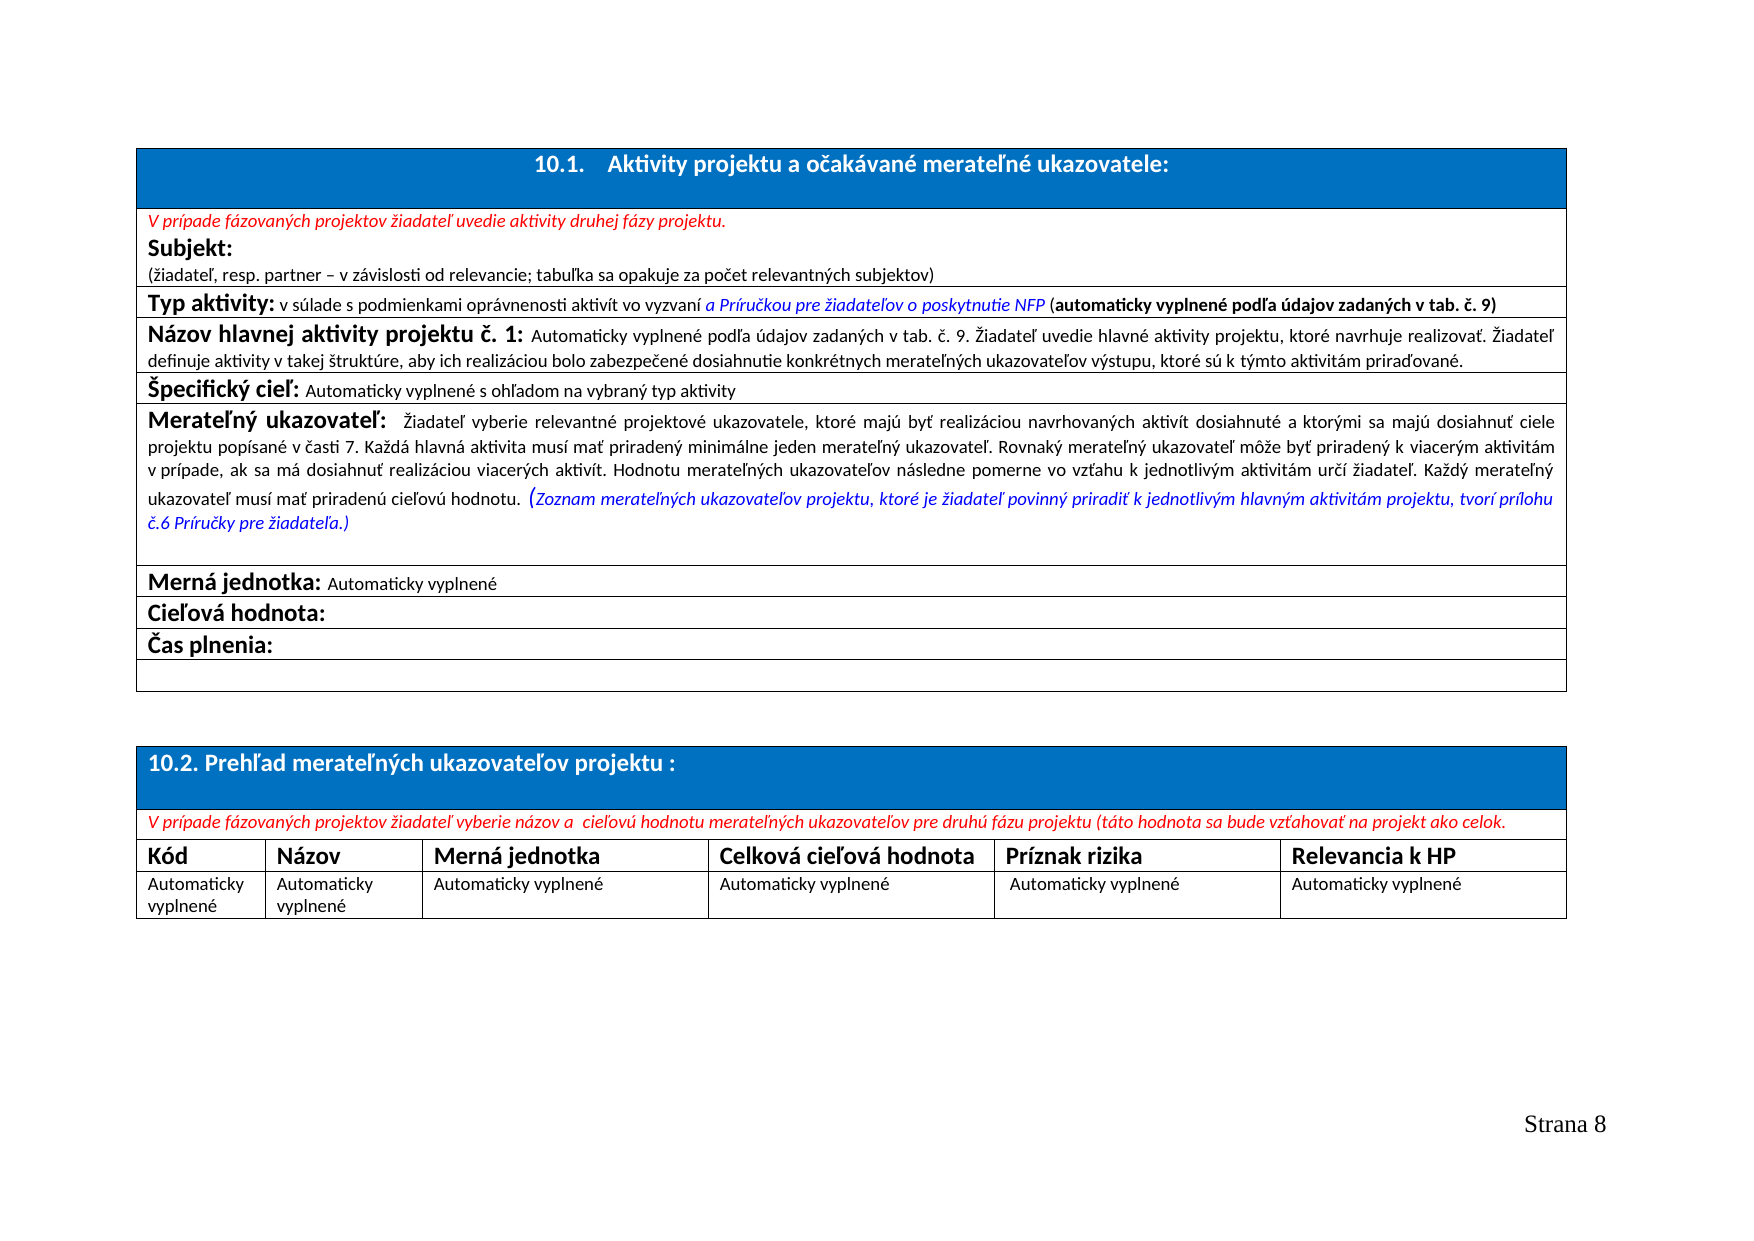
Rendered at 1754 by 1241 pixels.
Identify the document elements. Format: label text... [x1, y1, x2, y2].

table_cell V prípade fázovaných projektov žiadateľ vyberie názov a cieľovú hodnotu merateľných ukazovateľov pre druhú fázu projektu (táto hodnota sa bude vzťahovať na projekt ako celok. [137, 810, 1566, 839]
table_cell Typ aktivity: v súlade s podmienkami oprávnenosti aktivít vo vyzvaní a Príručkou pre žiadateľov o poskytnutie NFP (automaticky vyplnené podľa údajov zadaných v tab. č. 9) [137, 287, 1566, 317]
table_cell Automaticky vyplnené [1281, 872, 1566, 917]
table_cell Cieľová hodnota: [137, 597, 1566, 628]
table_cell Názov hlavnej aktivity projektu č. 1: Automaticky vyplnené podľa údajov zadaných v tab. č. 9. Žiadateľ uvedie hlavné aktivity projektu, ktoré navrhuje realizovať. Žiadateľ definuje aktivity v takej štruktúre, aby ich realizáciou bolo zabezpečené dosiahnutie konkrétnych merateľných ukazovateľov výstupu, ktoré sú k týmto aktivitám priraďované. [137, 318, 1566, 372]
table_cell Automaticky vyplnené [995, 872, 1280, 917]
table_cell Čas plnenia: [137, 629, 1566, 659]
table_cell Automaticky vyplnené [137, 872, 265, 917]
table_cell Relevancia k HP [1281, 840, 1566, 871]
table_header 10.1. Aktivity projektu a očakávané merateľné ukazovatele: [137, 149, 1566, 208]
table_cell Automaticky vyplnené [423, 872, 708, 917]
table_cell Kód [137, 840, 265, 871]
table_cell [137, 660, 1566, 691]
table_cell Celková cieľová hodnota [709, 840, 994, 871]
table_cell Merná jednotka: Automaticky vyplnené [137, 566, 1566, 596]
table_cell Názov [266, 840, 422, 871]
table_header 10.2. Prehľad merateľných ukazovateľov projektu : [137, 747, 1566, 809]
table_cell Špecifický cieľ: Automaticky vyplnené s ohľadom na vybraný typ aktivity [137, 373, 1566, 403]
table_cell Merná jednotka [423, 840, 708, 871]
table_cell Merateľný ukazovateľ: Žiadateľ vyberie relevantné projektové ukazovatele, ktoré majú byť realizáciou navrhovaných aktivít dosiahnuté a ktorými sa majú dosiahnuť ciele projektu popísané v časti 7. Každá hlavná aktivita musí mať priradený minimálne jeden merateľný ukazovateľ. Rovnaký merateľný ukazovateľ môže byť priradený k viacerým aktivitám v prípade, ak sa má dosiahnuť realizáciou viacerých aktivít. Hodnotu merateľných ukazovateľov následne pomerne vo vzťahu k jednotlivým aktivitám určí žiadateľ. Každý merateľný ukazovateľ musí mať priradenú cieľovú hodnotu. (Zoznam merateľných ukazovateľov projektu, ktoré je žiadateľ povinný priradiť k jednotlivým hlavným aktivitám projektu, tvorí prílohu č.6 Príručky pre žiadateľa.) [137, 404, 1566, 565]
table_cell Príznak rizika [995, 840, 1280, 871]
table_cell Automaticky vyplnené [709, 872, 994, 917]
table_cell V prípade fázovaných projektov žiadateľ uvedie aktivity druhej fázy projektu. Subjekt: (žiadateľ, resp. partner – v závislosti od relevancie; tabuľka sa opakuje za počet relevantných subjektov) [137, 209, 1566, 286]
table_cell Automaticky vyplnené [266, 872, 422, 917]
